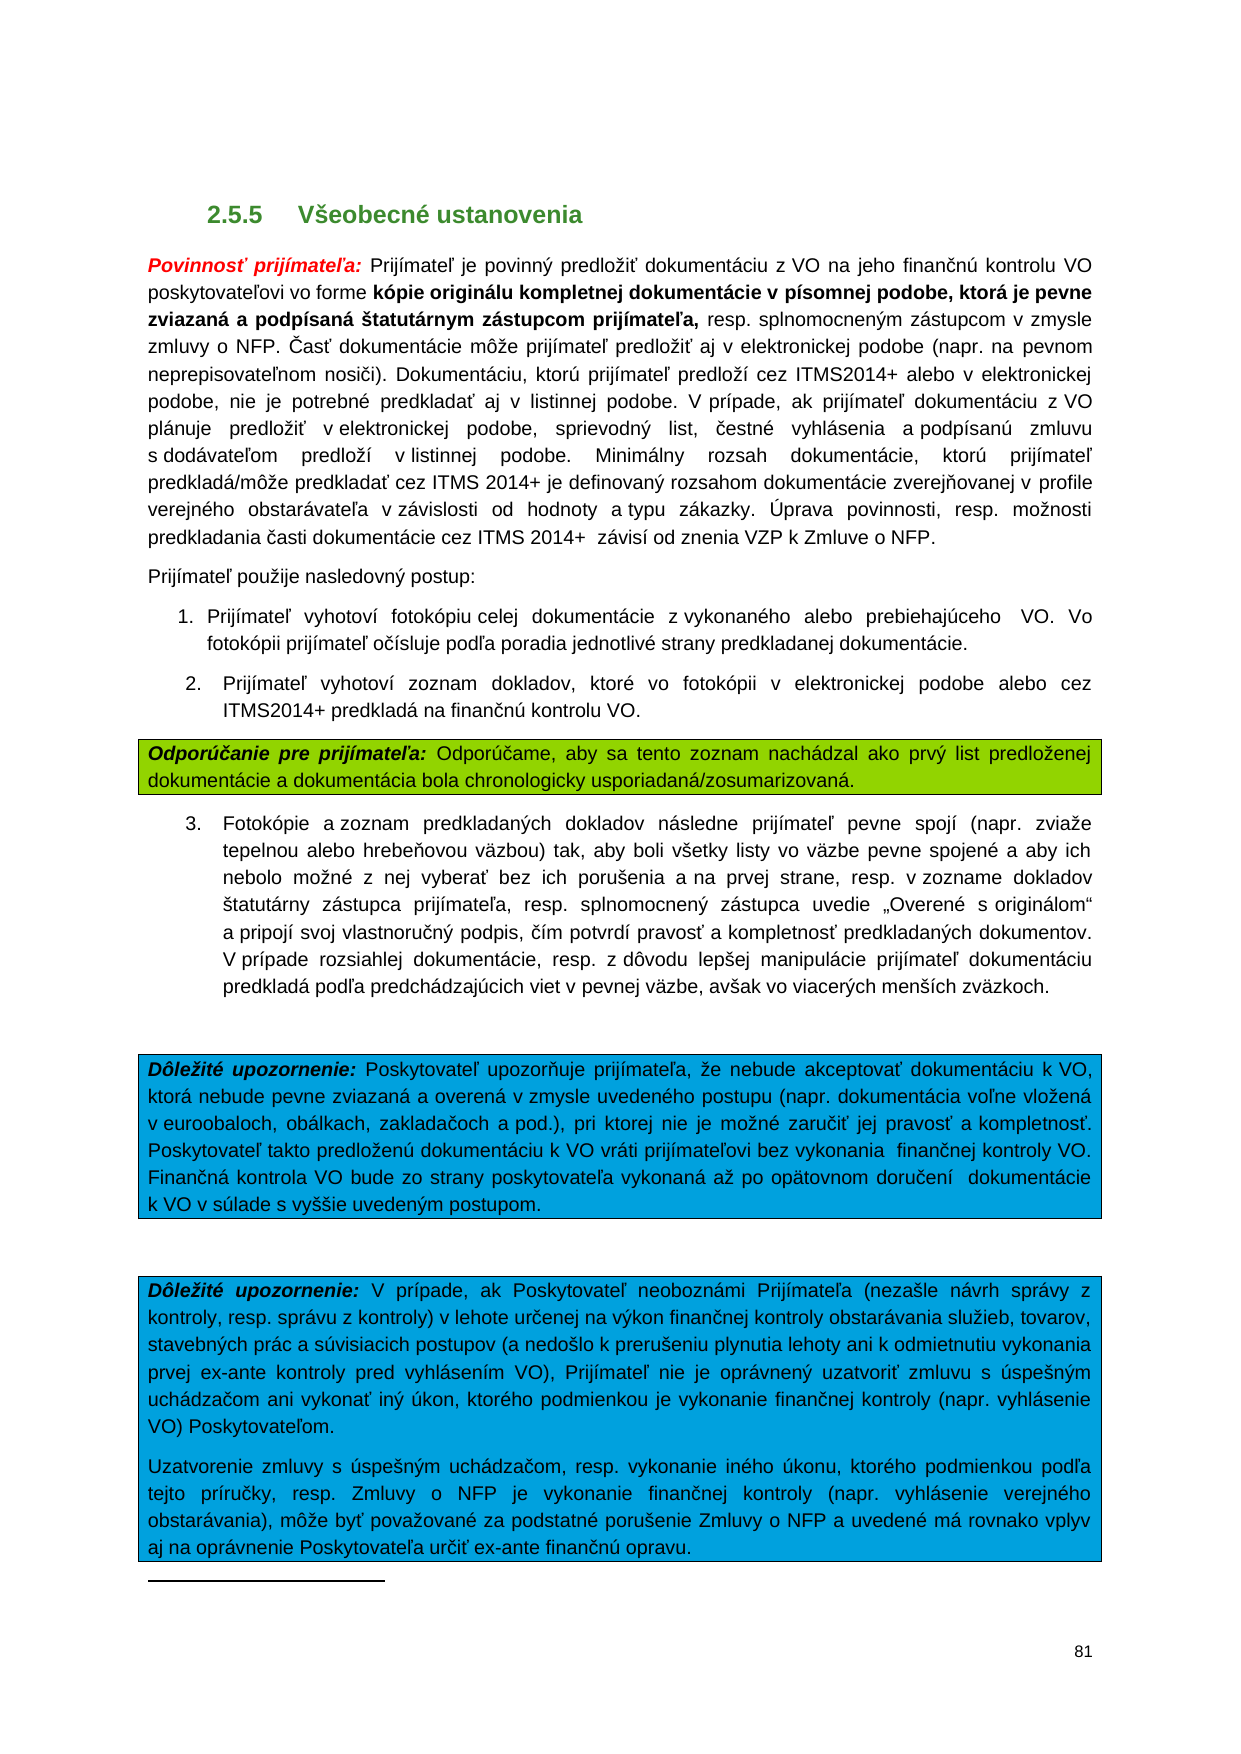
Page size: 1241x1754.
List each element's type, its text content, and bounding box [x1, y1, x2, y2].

list Fotokópie a zoznam predkladaných dokladov následne prijímateľ pevne spojí (napr. zviaže tepelnou alebo hrebeňovou väzbou) tak, aby boli všetky listy vo väzbe pevne spojené a aby ich nebolo možné z nej vyberať bez ich porušenia a na prvej strane, resp. v zozname dokladov štatutárny zástupca prijímateľa, resp. splnomocnený zástupca uvedie „Overené s originálom“ a pripojí svoj vlastnoručný podpis, čím potvrdí pravosť a kompletnosť predkladaných dokumentov. V prípade rozsiahlej dokumentácie, resp. z dôvodu lepšej manipulácie prijímateľ dokumentáciu predkladá podľa predchádzajúcich viet v pevnej väzbe, avšak vo viacerých menších zväzkoch. [185, 812, 1092, 998]
text Odporúčanie pre prijímateľa: Odporúčame, aby sa tento zoznam nachádzal ako prvý list predloženej dokumentácie a dokumentácia bola chronologicky usporiadaná/zosumarizovaná. [139, 740, 1101, 794]
text Prijímateľ použije nasledovný postup: [148, 565, 1092, 588]
list Prijímateľ vyhotoví fotokópiu celej dokumentácie z vykonaného alebo prebiehajúceho VO. Vo fotokópii prijímateľ očísluje podľa poradia jednotlivé strany predkladanej dokumentácie. [177, 605, 1092, 655]
text Uzatvorenie zmluvy s úspešným uchádzačom, resp. vykonanie iného úkonu, ktorého podmienkou podľa tejto príručky, resp. Zmluvy o NFP je vykonanie finančnej kontroly (napr. vyhlásenie verejného obstarávania), môže byť považované za podstatné porušenie Zmluvy o NFP a uvedené má rovnako vplyv aj na oprávnenie Poskytovateľa určiť ex-ante finančnú opravu. [139, 1451, 1101, 1561]
text Dôležité upozornenie: V prípade, ak Poskytovateľ neoboznámi Prijímateľa (nezašle návrh správy z kontroly, resp. správu z kontroly) v lehote určenej na výkon finančnej kontroly obstarávania služieb, tovarov, stavebných prác a súvisiacich postupov (a nedošlo k prerušeniu plynutia lehoty ani k odmietnutiu vykonania prvej ex-ante kontroly pred vyhlásením VO), Prijímateľ nie je oprávnený uzatvoriť zmluvu s úspešným uchádzačom ani vykonať iný úkon, ktorého podmienkou je vykonanie finančnej kontroly (napr. vyhlásenie VO) Poskytovateľom. [139, 1277, 1101, 1438]
subtitle Všeobecné ustanovenia [207, 200, 1092, 229]
text Dôležité upozornenie: Poskytovateľ upozorňuje prijímateľa, že nebude akceptovať dokumentáciu k VO, ktorá nebude pevne zviazaná a overená v zmysle uvedeného postupu (napr. dokumentácia voľne vložená v euroobaloch, obálkach, zakladačoch a pod.), pri ktorej nie je možné zaručiť jej pravosť a kompletnosť. Poskytovateľ takto predloženú dokumentáciu k VO vráti prijímateľovi bez vykonania finančnej kontroly VO. Finančná kontrola VO bude zo strany poskytovateľa vykonaná až po opätovnom doručení dokumentácie k VO v súlade s vyššie uvedeným postupom. [139, 1055, 1101, 1218]
text Povinnosť prijímateľa: Prijímateľ je povinný predložiť dokumentáciu z VO na jeho finančnú kontrolu VO poskytovateľovi vo forme kópie originálu kompletnej dokumentácie v písomnej podobe, ktorá je pevne zviazaná a podpísaná štatutárnym zástupcom prijímateľa, resp. splnomocneným zástupcom v zmysle zmluvy o NFP. Časť dokumentácie môže prijímateľ predložiť aj v elektronickej podobe (napr. na pevnom neprepisovateľnom nosiči). Dokumentáciu, ktorú prijímateľ predloží cez ITMS2014+ alebo v elektronickej podobe, nie je potrebné predkladať aj v listinnej podobe. V prípade, ak prijímateľ dokumentáciu z VO plánuje predložiť v elektronickej podobe, sprievodný list, čestné vyhlásenia a podpísanú zmluvu s dodávateľom predloží v listinnej podobe. Minimálny rozsah dokumentácie, ktorú prijímateľ predkladá/môže predkladať cez ITMS 2014+ je definovaný rozsahom dokumentácie zverejňovanej v profile verejného obstarávateľa v závislosti od hodnoty a typu zákazky. Úprava povinnosti, resp. možnosti predkladania časti dokumentácie cez ITMS 2014+ závisí od znenia VZP k Zmluve o NFP. [148, 254, 1092, 548]
list Prijímateľ vyhotoví zoznam dokladov, ktoré vo fotokópii v elektronickej podobe alebo cez ITMS2014+ predkladá na finančnú kontrolu VO. [185, 672, 1092, 722]
